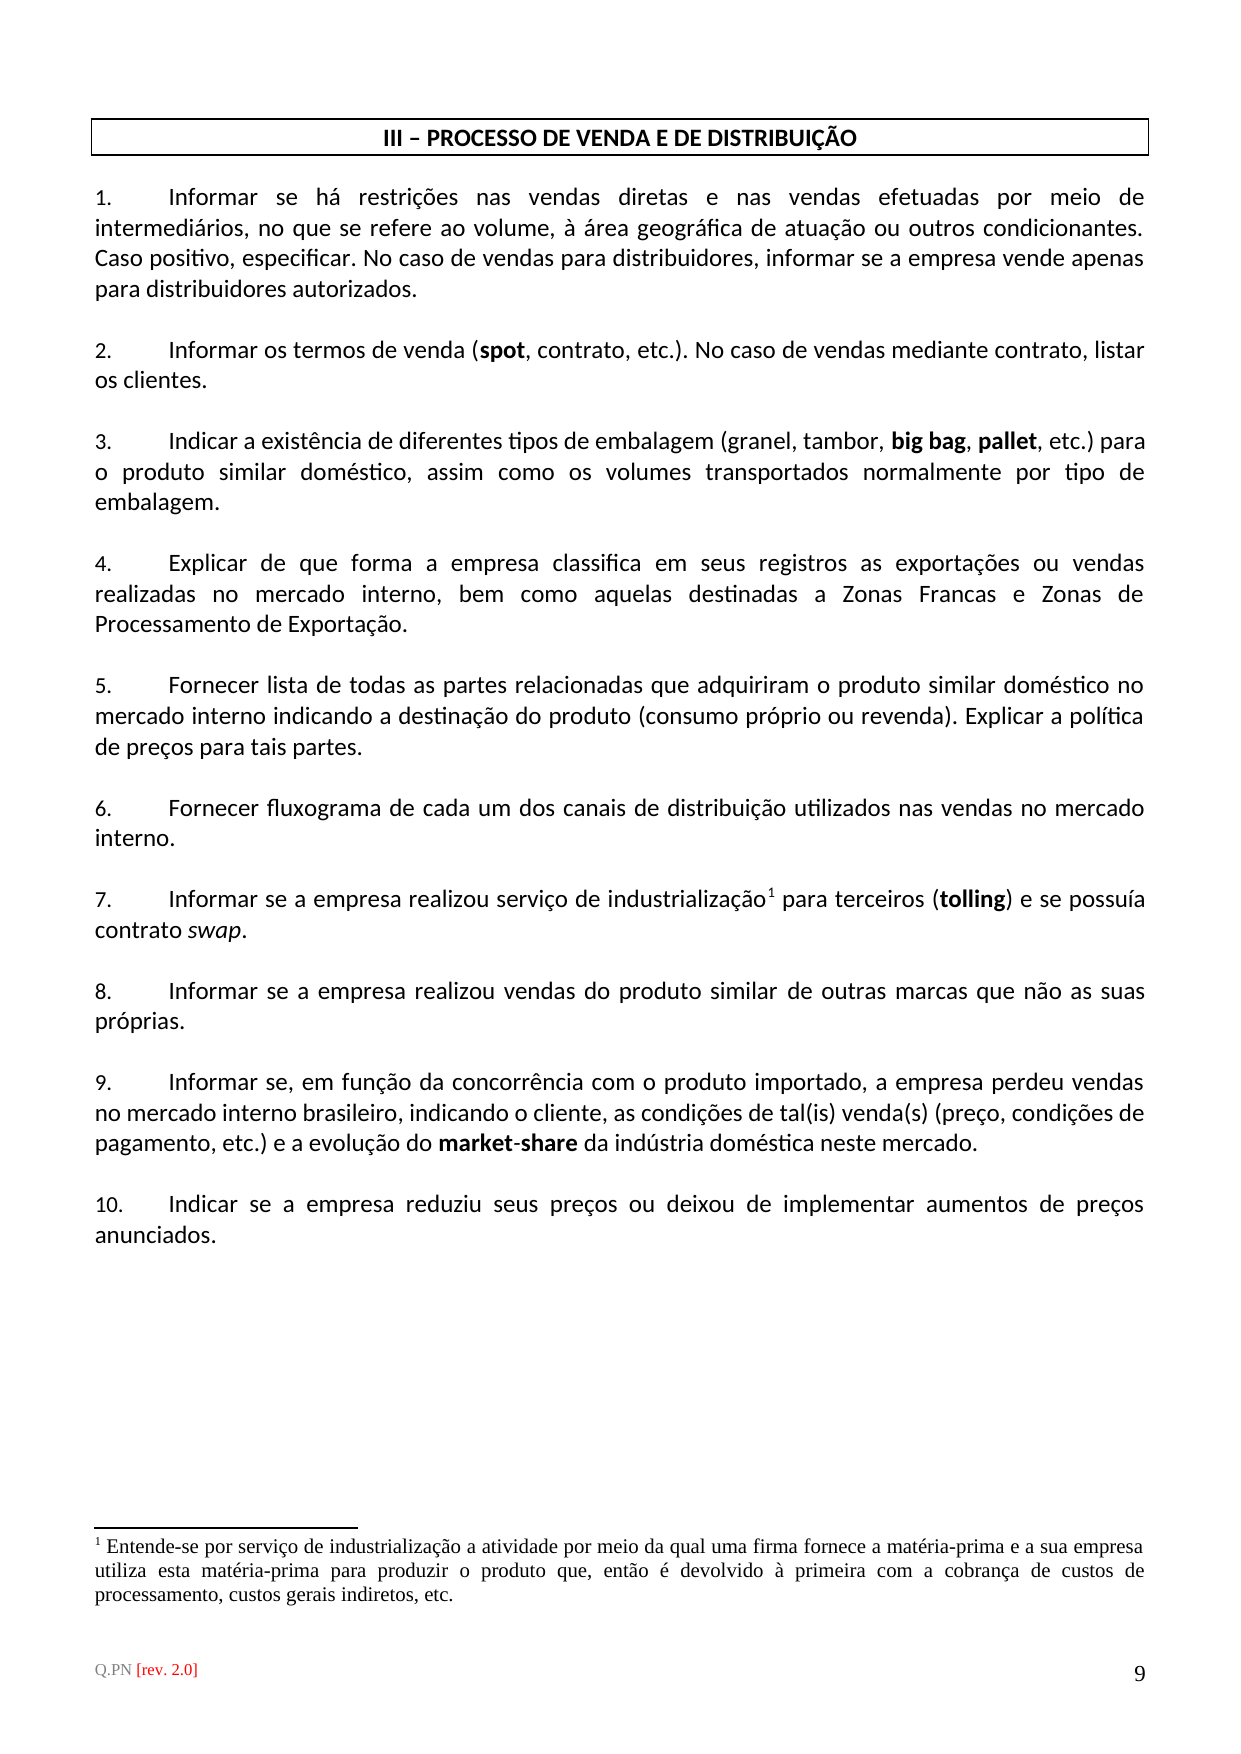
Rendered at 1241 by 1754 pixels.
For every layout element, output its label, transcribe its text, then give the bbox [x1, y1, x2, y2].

subtitle III – PROCESSO DE VENDA E DE DISTRIBUIÇÃO [92, 120, 1148, 154]
list Informar se a empresa realizou serviço de industrialização para terceiros (tolling) e se possuía contrato swap. [94, 883, 1146, 944]
list Indicar a existência de diferentes tipos de embalagem (granel, tambor, big bag, pallet, etc.) para o produto similar doméstico, assim como os volumes transportados normalmente por tipo de embalagem. [94, 426, 1146, 517]
list Informar se há restrições nas vendas diretas e nas vendas efetuadas por meio de intermediários, no que se refere ao volume, à área geográfica de atuação ou outros condicionantes. Caso positivo, especificar. No caso de vendas para distribuidores, informar se a empresa vende apenas para distribuidores autorizados. [94, 181, 1146, 303]
list Informar se, em função da concorrência com o produto importado, a empresa perdeu vendas no mercado interno brasileiro, indicando o cliente, as condições de tal(is) venda(s) (preço, condições de pagamento, etc.) e a evolução do market-share da indústria doméstica neste mercado. [94, 1066, 1146, 1158]
list Explicar de que forma a empresa classifica em seus registros as exportações ou vendas realizadas no mercado interno, bem como aquelas destinadas a Zonas Francas e Zonas de Processamento de Exportação. [94, 548, 1146, 639]
list Fornecer fluxograma de cada um dos canais de distribuição utilizados nas vendas no mercado interno. [94, 792, 1146, 853]
list Fornecer lista de todas as partes relacionadas que adquiriram o produto similar doméstico no mercado interno indicando a destinação do produto (consumo próprio ou revenda). Explicar a política de preços para tais partes. [94, 670, 1146, 761]
list Informar os termos de venda (spot, contrato, etc.). No caso de vendas mediante contrato, listar os clientes. [94, 334, 1146, 395]
list Indicar se a empresa reduziu seus preços ou deixou de implementar aumentos de preços anunciados. [94, 1188, 1146, 1249]
list Informar se a empresa realizou vendas do produto similar de outras marcas que não as suas próprias. [94, 975, 1146, 1036]
